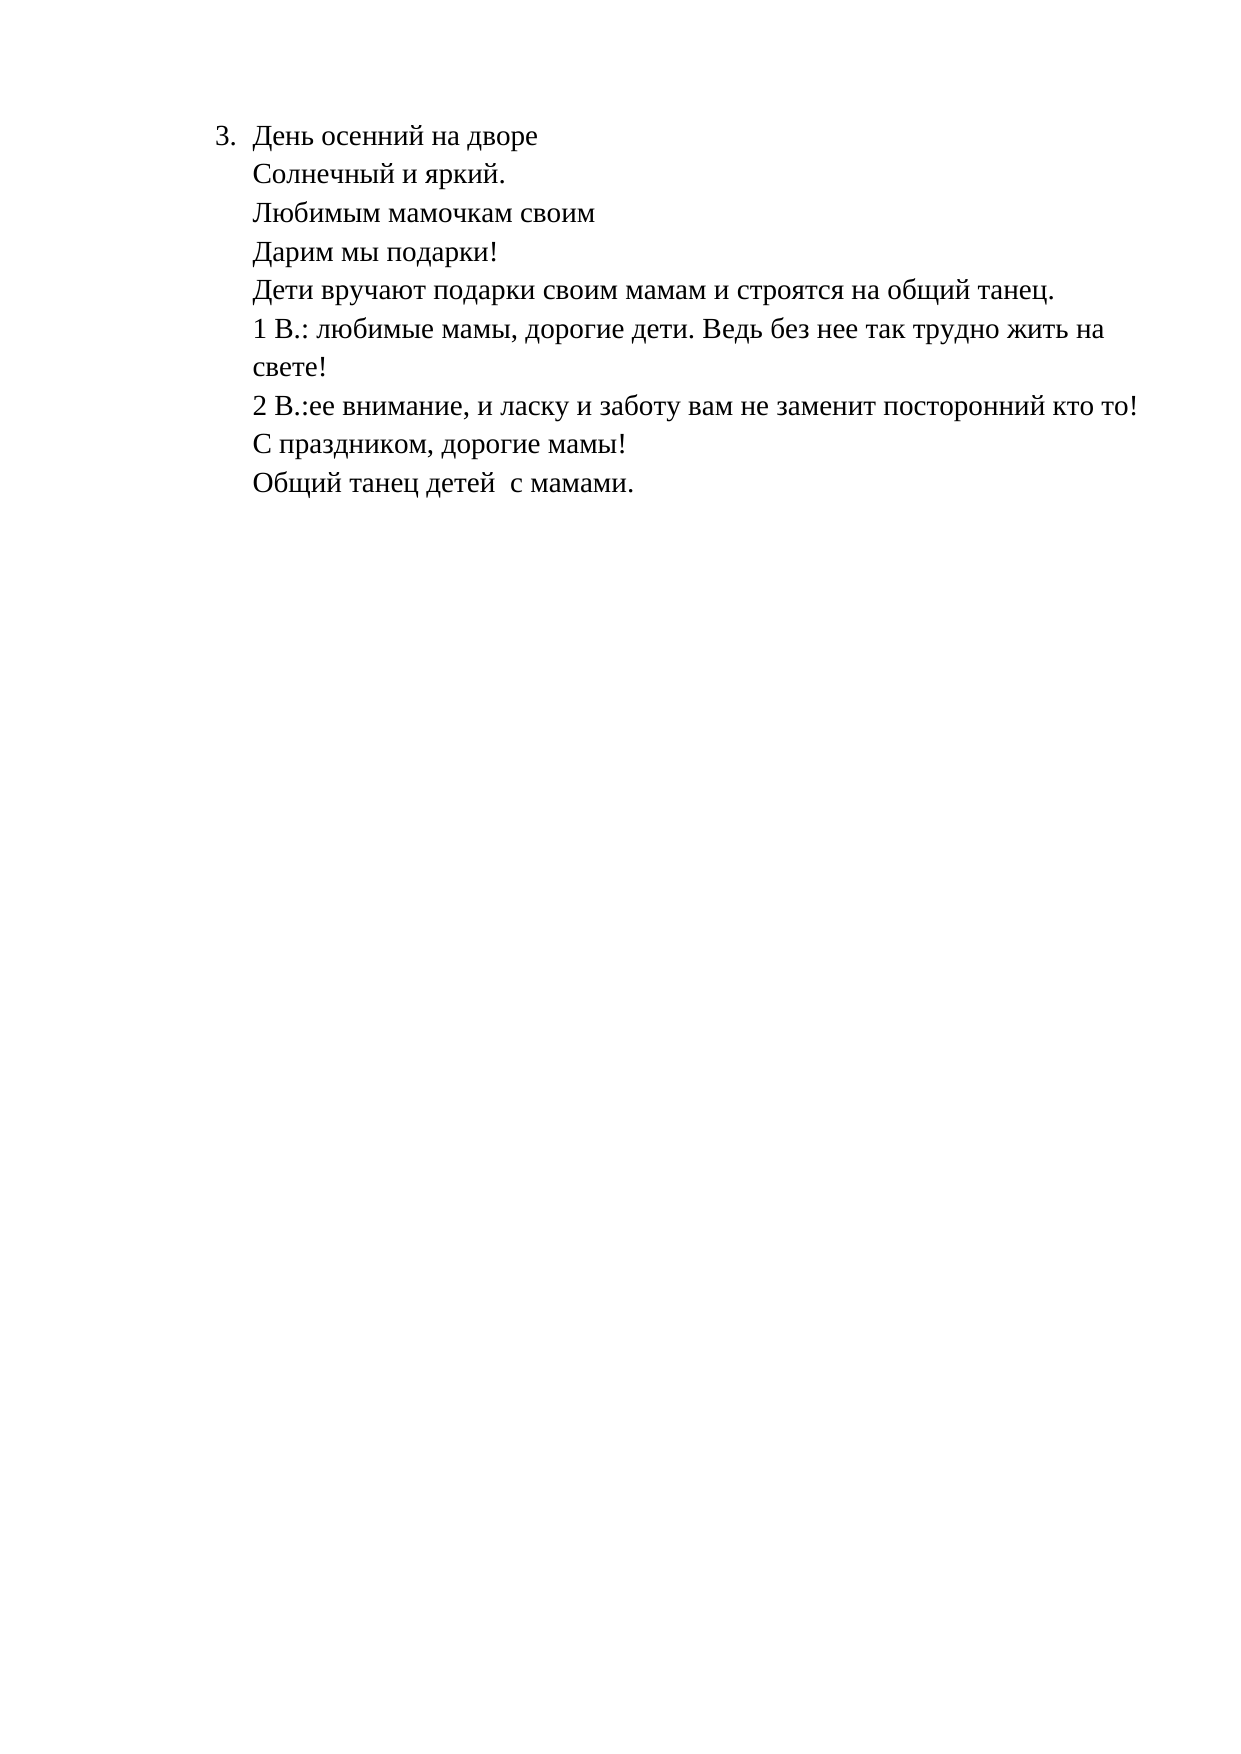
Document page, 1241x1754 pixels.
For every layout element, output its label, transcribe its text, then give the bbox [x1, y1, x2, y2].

list День осенний на дворе [215, 118, 1152, 152]
list Общий танец детей с мамами. [252, 465, 1152, 498]
list 2 В.:ее внимание, и ласку и заботу вам не заменит посторонний кто то! [252, 388, 1152, 421]
list Солнечный и яркий. [252, 157, 1152, 190]
list С праздником, дорогие мамы! [252, 426, 1152, 460]
list Дети вручают подарки своим мамам и строятся на общий танец. [252, 272, 1152, 306]
list Дарим мы подарки! [252, 234, 1152, 267]
list 1 В.: любимые мамы, дорогие дети. Ведь без нее так трудно жить на свете! [252, 311, 1152, 383]
list Любимым мамочкам своим [252, 195, 1152, 229]
